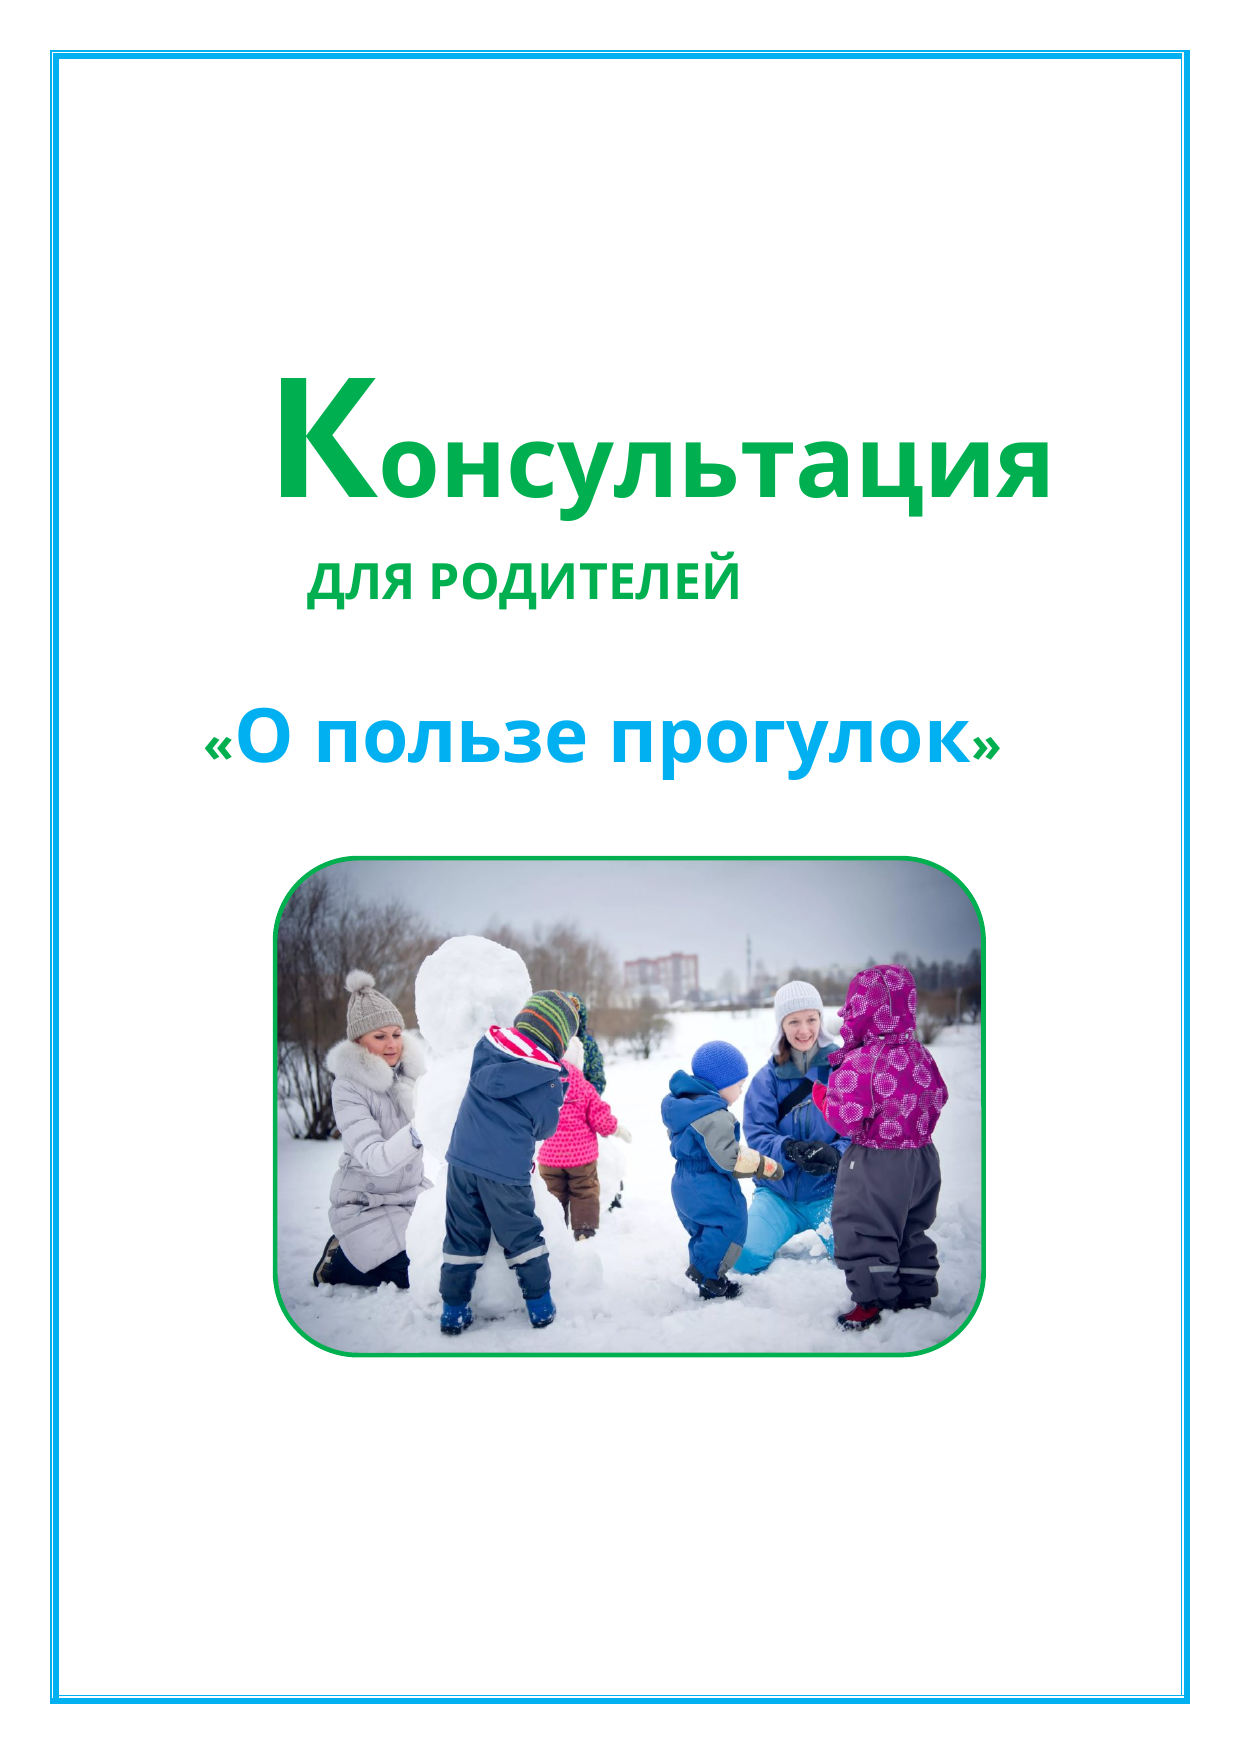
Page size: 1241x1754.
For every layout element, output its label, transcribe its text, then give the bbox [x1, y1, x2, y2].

picture [278, 861, 981, 1352]
text «О пользе прогулок» [177, 683, 1152, 785]
text Консультация ДЛЯ РОДИТЕЛЕЙ [177, 319, 1152, 614]
